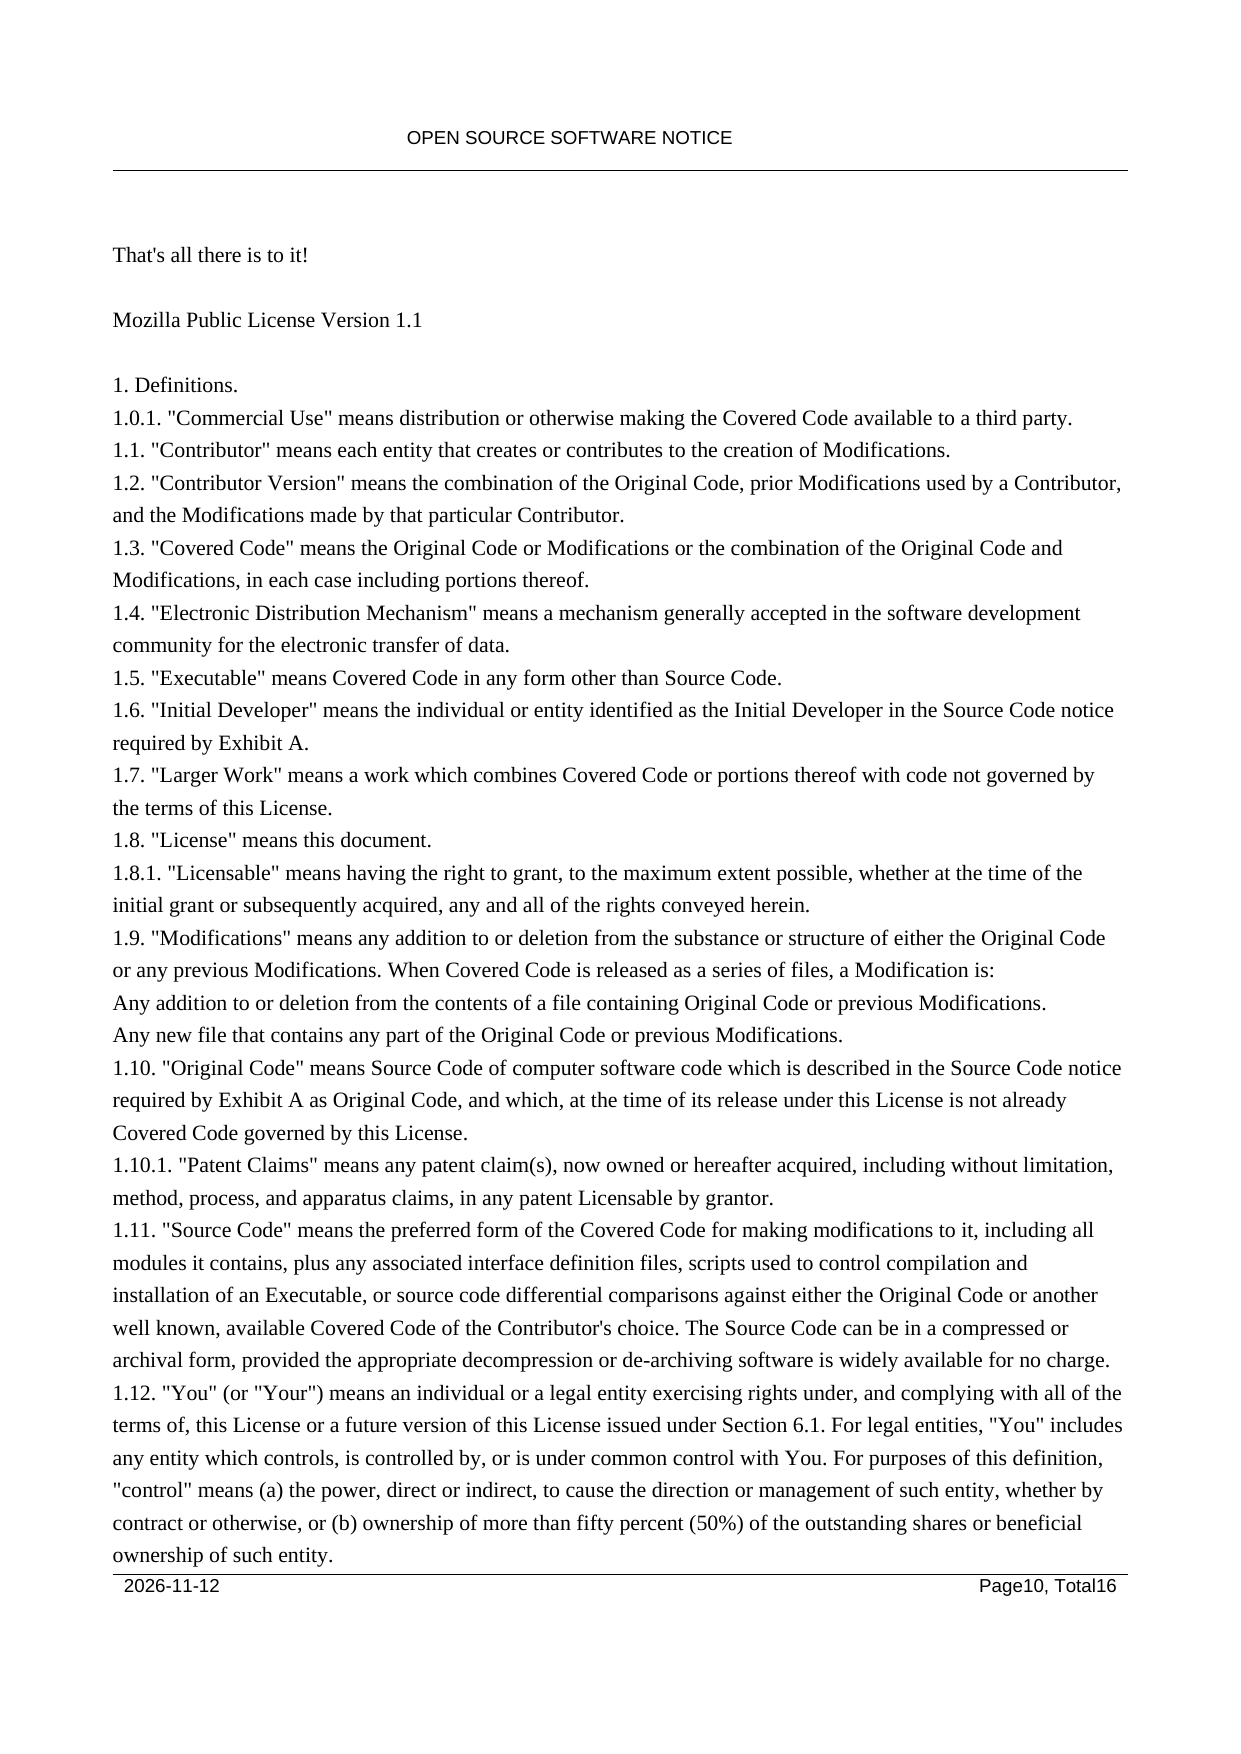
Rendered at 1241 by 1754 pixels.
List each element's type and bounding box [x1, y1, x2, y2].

text [112, 206, 1128, 1571]
